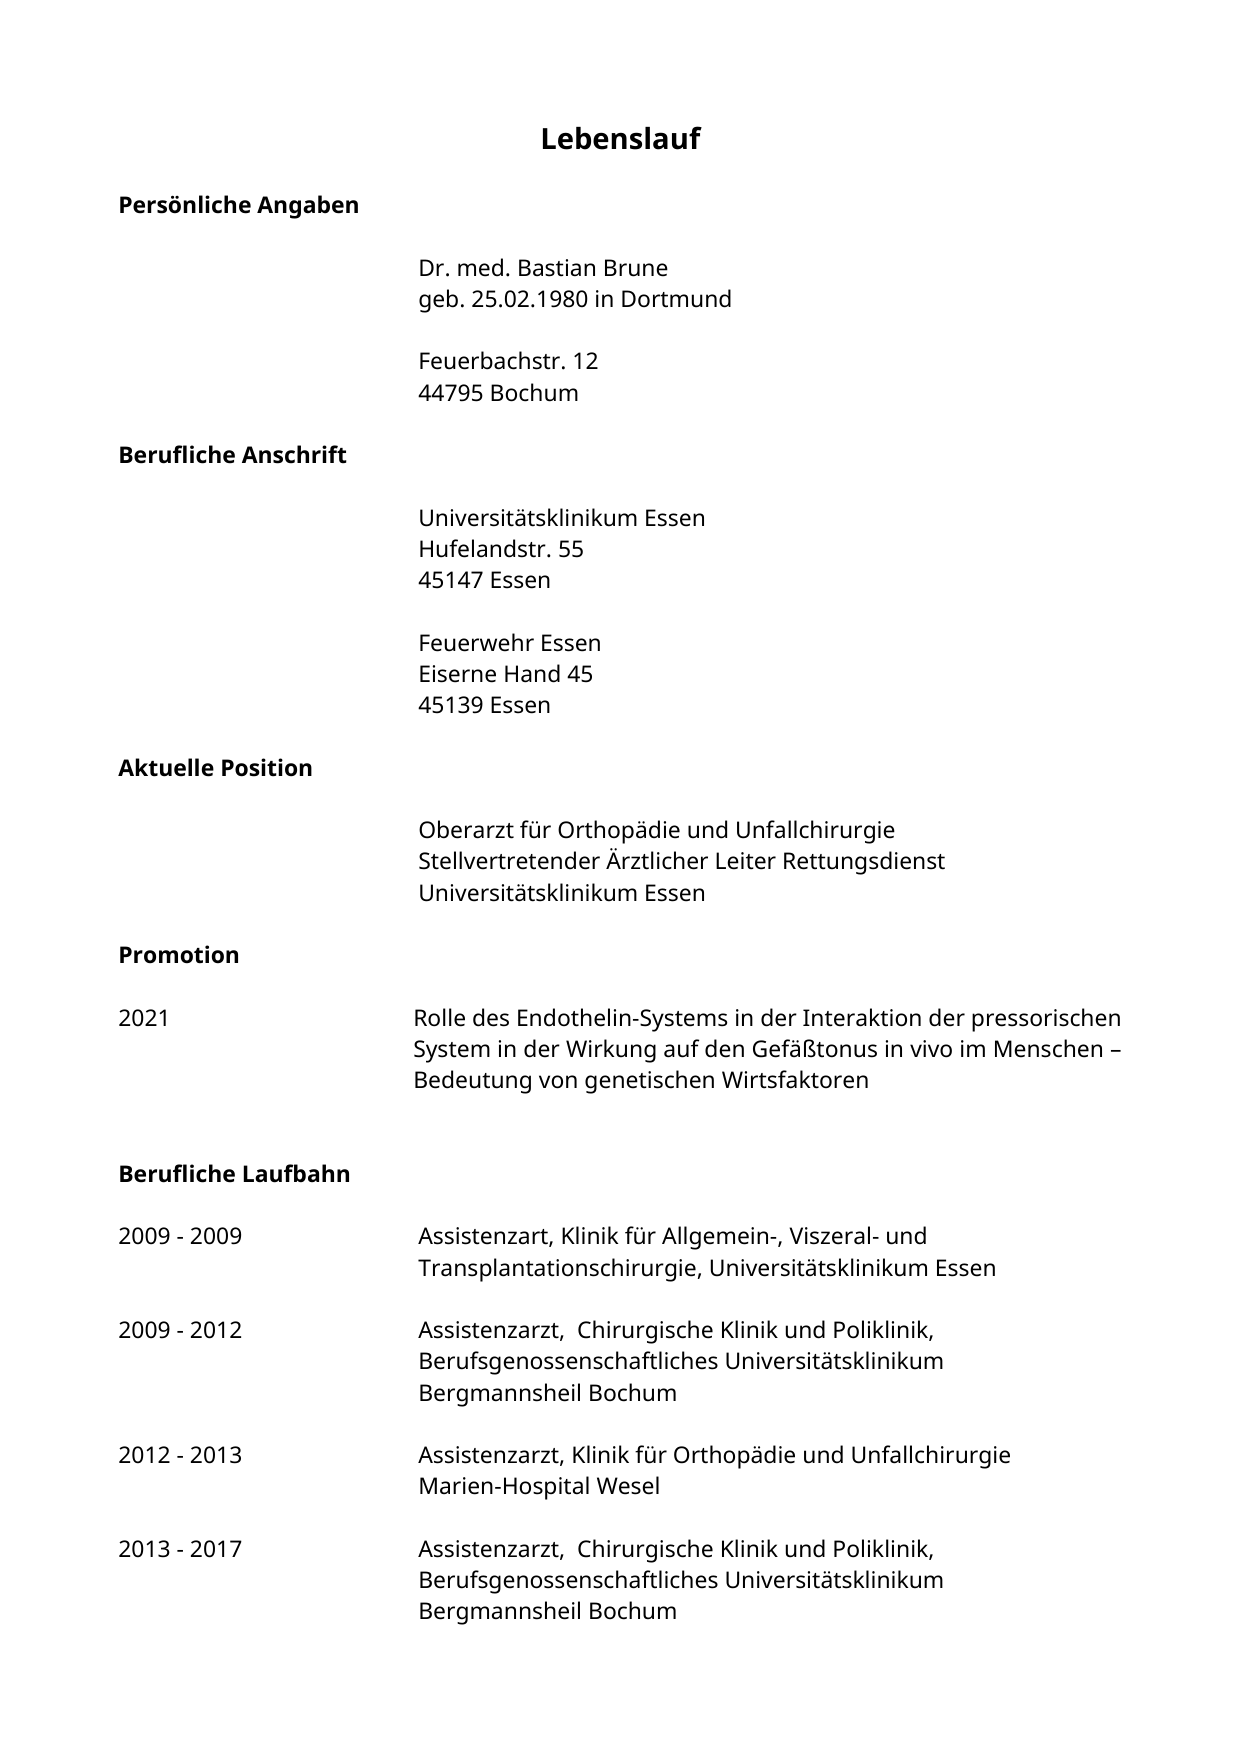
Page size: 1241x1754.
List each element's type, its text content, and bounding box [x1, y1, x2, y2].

text Universitätsklinikum Essen [118, 502, 1122, 533]
text Berufsgenossenschaftliches Universitätsklinikum [118, 1345, 1122, 1377]
text Aktuelle Position [118, 752, 1122, 783]
text Hufelandstr. 55 [118, 533, 1122, 564]
text Bergmannsheil Bochum [118, 1595, 1122, 1627]
text Transplantationschirurgie, Universitätsklinikum Essen [118, 1252, 1122, 1283]
text Berufliche Anschrift [118, 439, 1122, 470]
text Eiserne Hand 45 [413, 658, 1122, 689]
text 2012 - 2013 Assistenzarzt, Klinik für Orthopädie und Unfallchirurgie Marien-Hospital Wesel [118, 1439, 1122, 1502]
text 2013 - 2017 Assistenzarzt, Chirurgische Klinik und Poliklinik, [118, 1533, 1122, 1564]
text Bergmannsheil Bochum [118, 1377, 1122, 1408]
text Lebenslauf [118, 118, 1122, 158]
text Feuerwehr Essen [118, 627, 1122, 658]
text 44795 Bochum [118, 377, 1122, 408]
text Universitätsklinikum Essen [118, 877, 1122, 908]
text 2021 Rolle des Endothelin-Systems in der Interaktion der pressorischen System in der Wirkung auf den Gefäßtonus in vivo im Menschen – Bedeutung von genetischen Wirtsfaktoren [118, 1002, 1122, 1095]
text 2009 - 2012 Assistenzarzt, Chirurgische Klinik und Poliklinik, [118, 1314, 1122, 1345]
text Berufsgenossenschaftliches Universitätsklinikum [118, 1564, 1122, 1595]
text 45147 Essen [118, 564, 1122, 595]
text 2009 - 2009 Assistenzart, Klinik für Allgemein-, Viszeral- und [118, 1220, 1122, 1252]
text Dr. med. Bastian Brune [118, 252, 1122, 283]
text Berufliche Laufbahn [118, 1158, 1122, 1189]
text Stellvertretender Ärztlicher Leiter Rettungsdienst [118, 845, 1122, 877]
text Persönliche Angaben [118, 189, 1122, 220]
text geb. 25.02.1980 in Dortmund [118, 283, 1122, 314]
text Feuerbachstr. 12 [118, 345, 1122, 377]
text 45139 Essen [413, 689, 1122, 720]
text Promotion [118, 939, 1122, 970]
text Oberarzt für Orthopädie und Unfallchirurgie [118, 814, 1122, 845]
